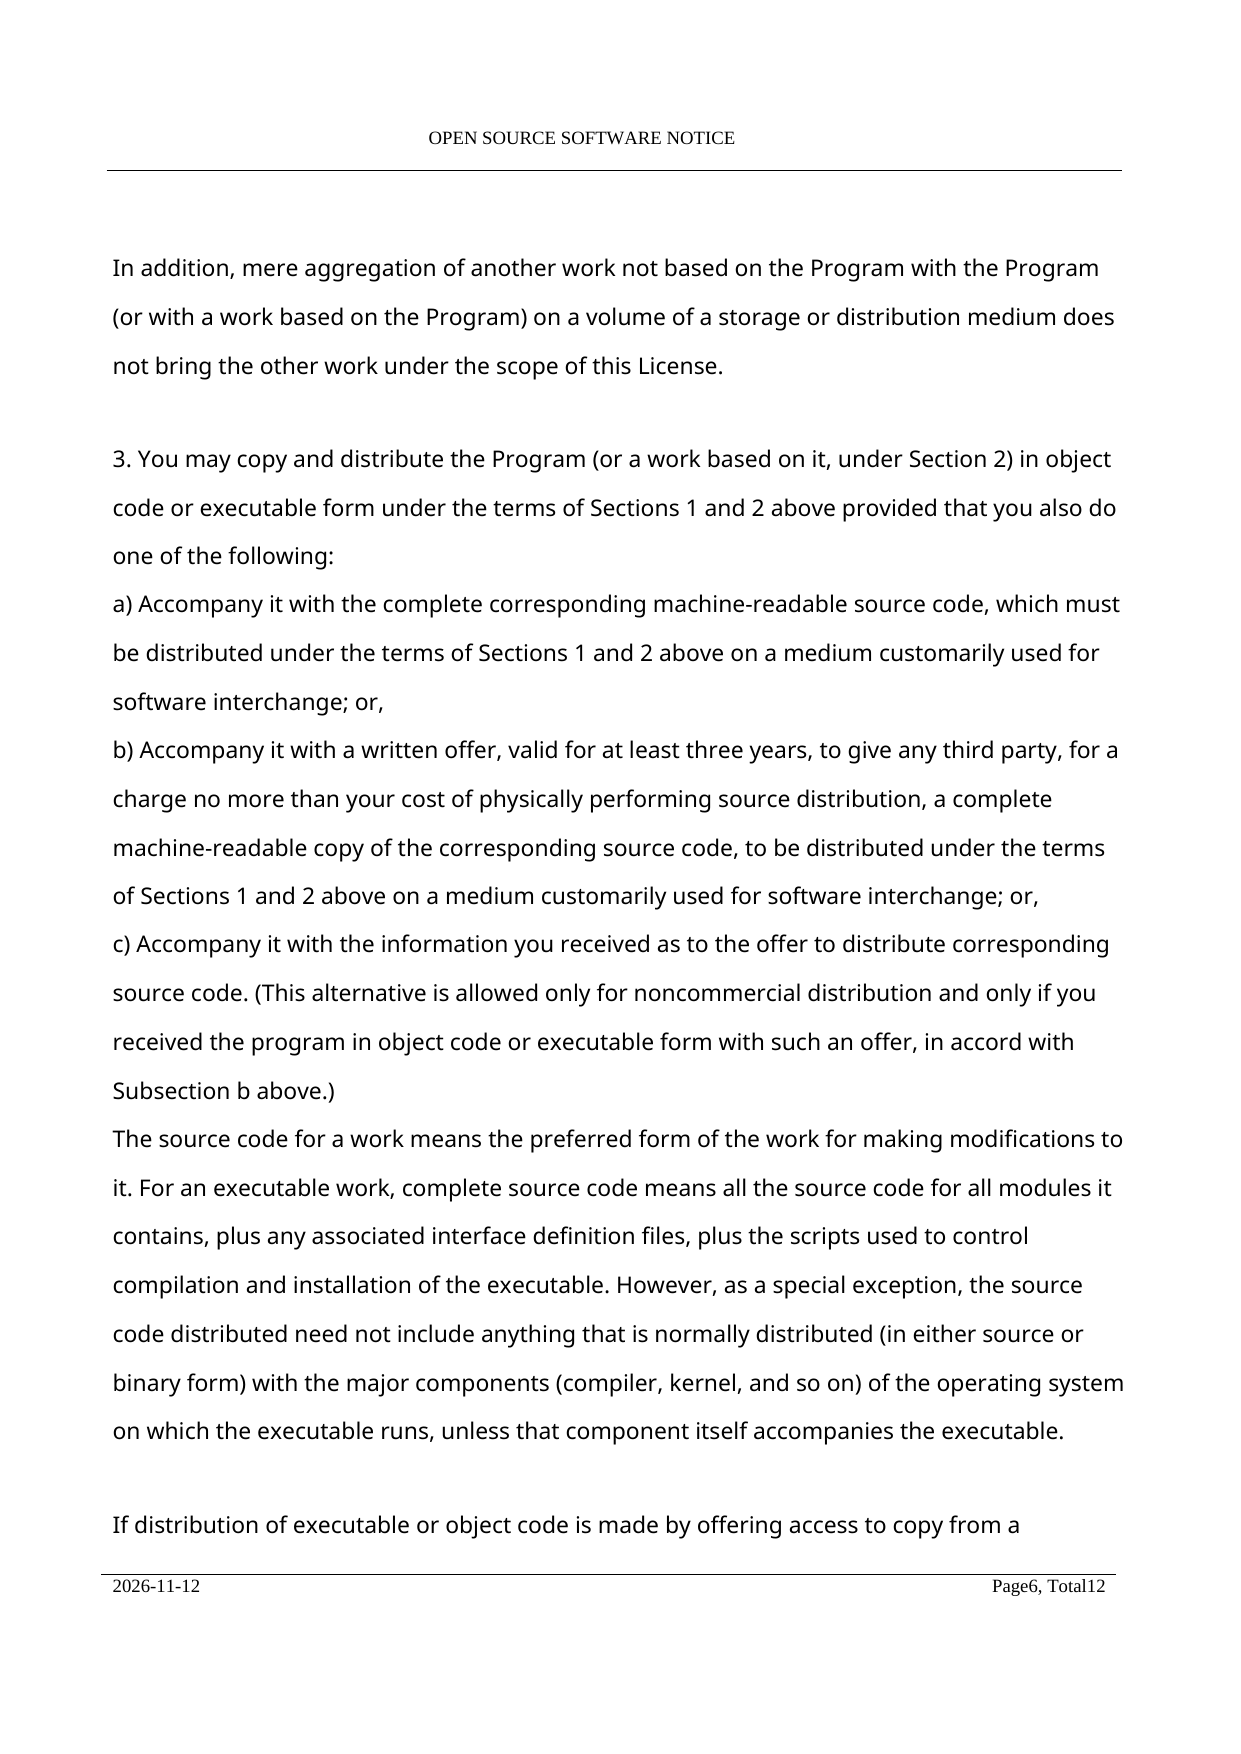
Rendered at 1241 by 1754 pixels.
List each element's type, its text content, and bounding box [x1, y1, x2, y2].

text c) Accompany it with the information you received as to the offer to distribute corresponding source code. (This alternative is allowed only for noncommercial distribution and only if you received the program in object code or executable form with such an offer, in accord with Subsection b above.) [112, 928, 1128, 1107]
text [112, 1508, 1128, 1540]
text In addition, mere aggregation of another work not based on the Program with the Program (or with a work based on the Program) on a volume of a storage or distribution medium does not bring the other work under the scope of this License. [112, 251, 1128, 381]
text 3. You may copy and distribute the Program (or a work based on it, under Section 2) in object code or executable form under the terms of Sections 1 and 2 above provided that you also do one of the following: [112, 442, 1128, 572]
text a) Accompany it with the complete corresponding machine-readable source code, which must be distributed under the terms of Sections 1 and 2 above on a medium customarily used for software interchange; or, [112, 588, 1128, 718]
text b) Accompany it with a written offer, valid for at least three years, to give any third party, for a charge no more than your cost of physically performing source distribution, a complete machine-readable copy of the corresponding source code, to be distributed under the terms of Sections 1 and 2 above on a medium customarily used for software interchange; or, [112, 733, 1128, 912]
text The source code for a work means the preferred form of the work for making modifications to it. For an executable work, complete source code means all the source code for all modules it contains, plus any associated interface definition files, plus the scripts used to control compilation and installation of the executable. However, as a special exception, the source code distributed need not include anything that is normally distributed (in either source or binary form) with the major components (compiler, kernel, and so on) of the operating system on which the executable runs, unless that component itself accompanies the executable. [112, 1122, 1128, 1447]
